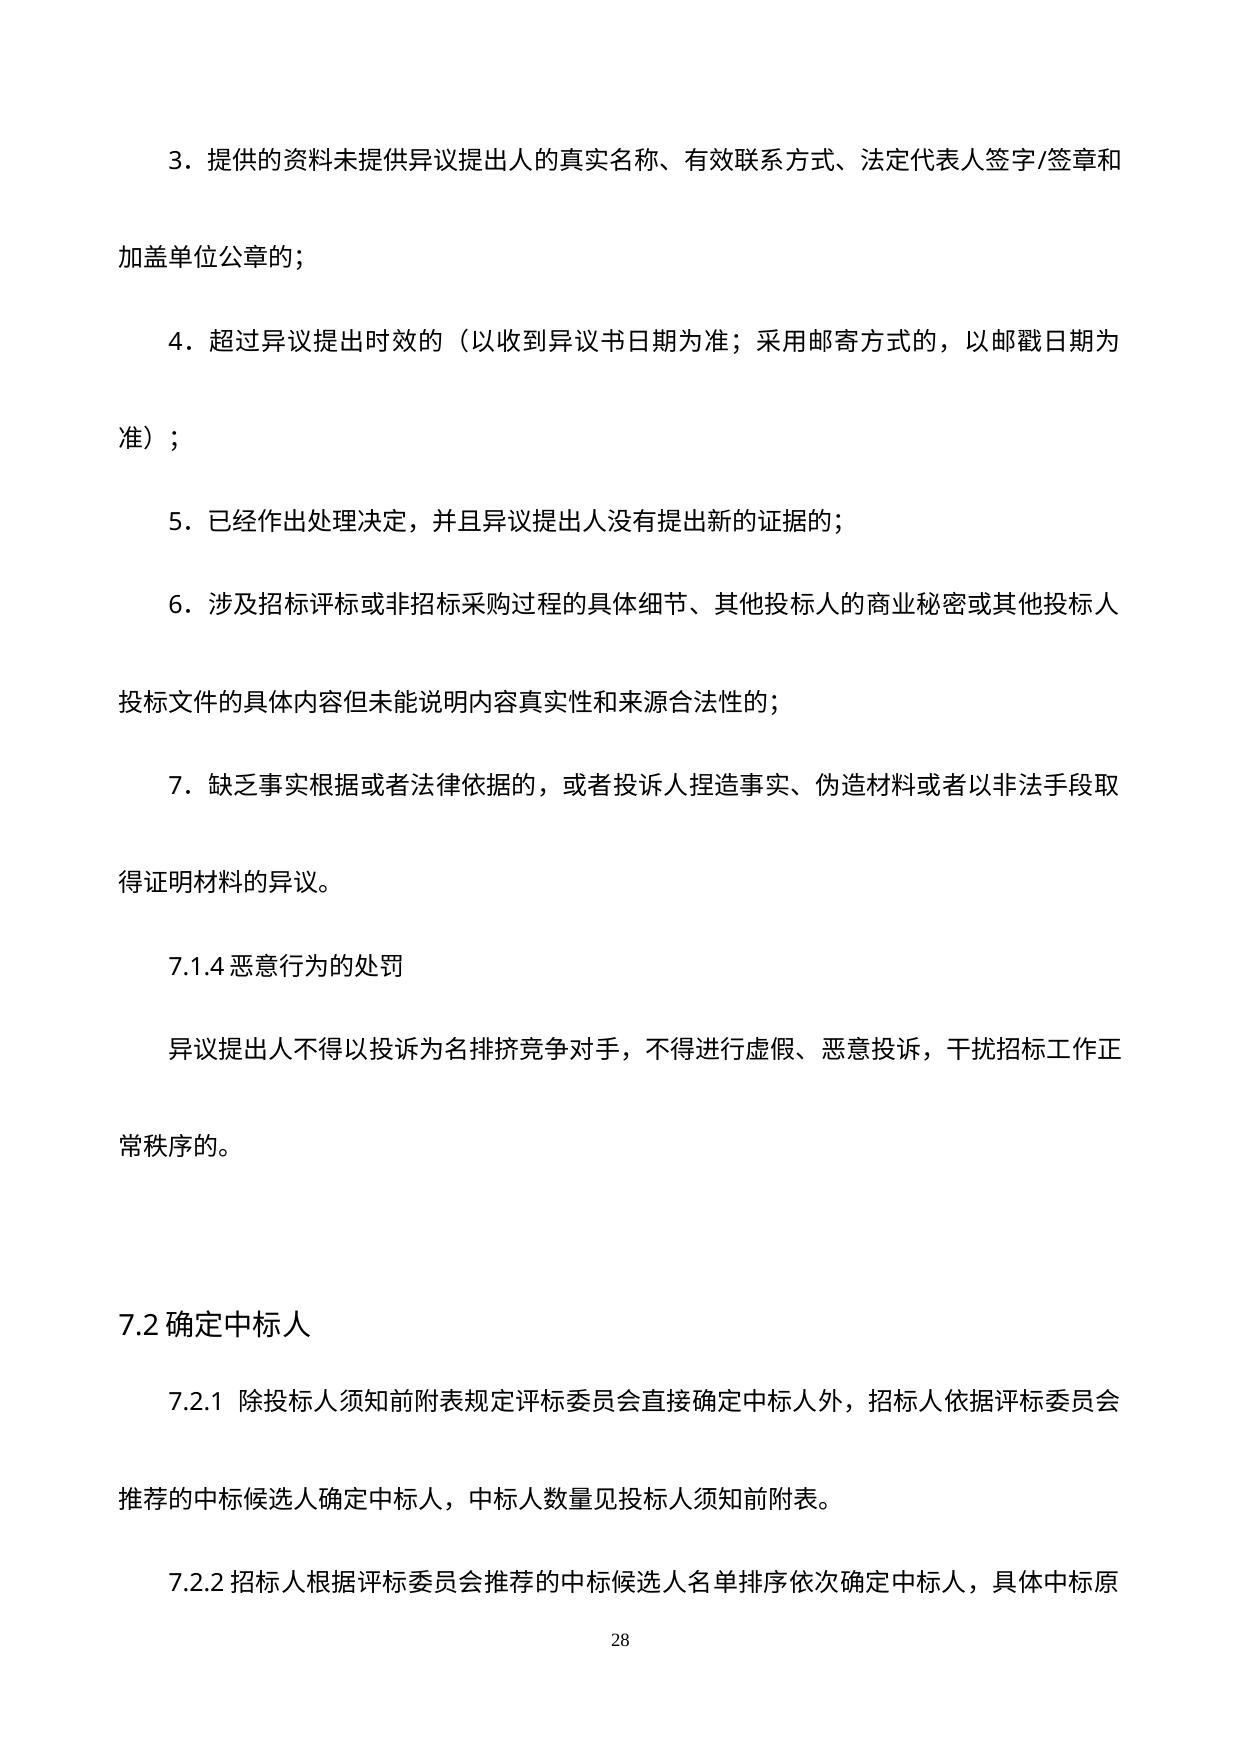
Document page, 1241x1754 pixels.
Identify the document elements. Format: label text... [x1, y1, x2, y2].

subtitle 7.2确定中标人 [118, 1290, 1122, 1355]
text 3．提供的资料未提供异议提出人的真实名称、有效联系方式、法定代表人签字/签章和加盖单位公章的； [118, 126, 1122, 288]
text 7．缺乏事实根据或者法律依据的，或者投诉人捏造事实、伪造材料或者以非法手段取得证明材料的异议。 [118, 751, 1122, 913]
text 7.1.4恶意行为的处罚 [118, 932, 1122, 997]
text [118, 1548, 1122, 1613]
text 5．已经作出处理决定，并且异议提出人没有提出新的证据的； [118, 487, 1122, 552]
text 4．超过异议提出时效的（以收到异议书日期为准；采用邮寄方式的，以邮戳日期为准）； [118, 307, 1122, 469]
text 异议提出人不得以投诉为名排挤竞争对手，不得进行虚假、恶意投诉，干扰招标工作正常秩序的。 [118, 1015, 1122, 1177]
text 6．涉及招标评标或非招标采购过程的具体细节、其他投标人的商业秘密或其他投标人投标文件的具体内容但未能说明内容真实性和来源合法性的； [118, 570, 1122, 733]
text 7.2.1 除投标人须知前附表规定评标委员会直接确定中标人外，招标人依据评标委员会推荐的中标候选人确定中标人，中标人数量见投标人须知前附表。 [118, 1367, 1122, 1530]
